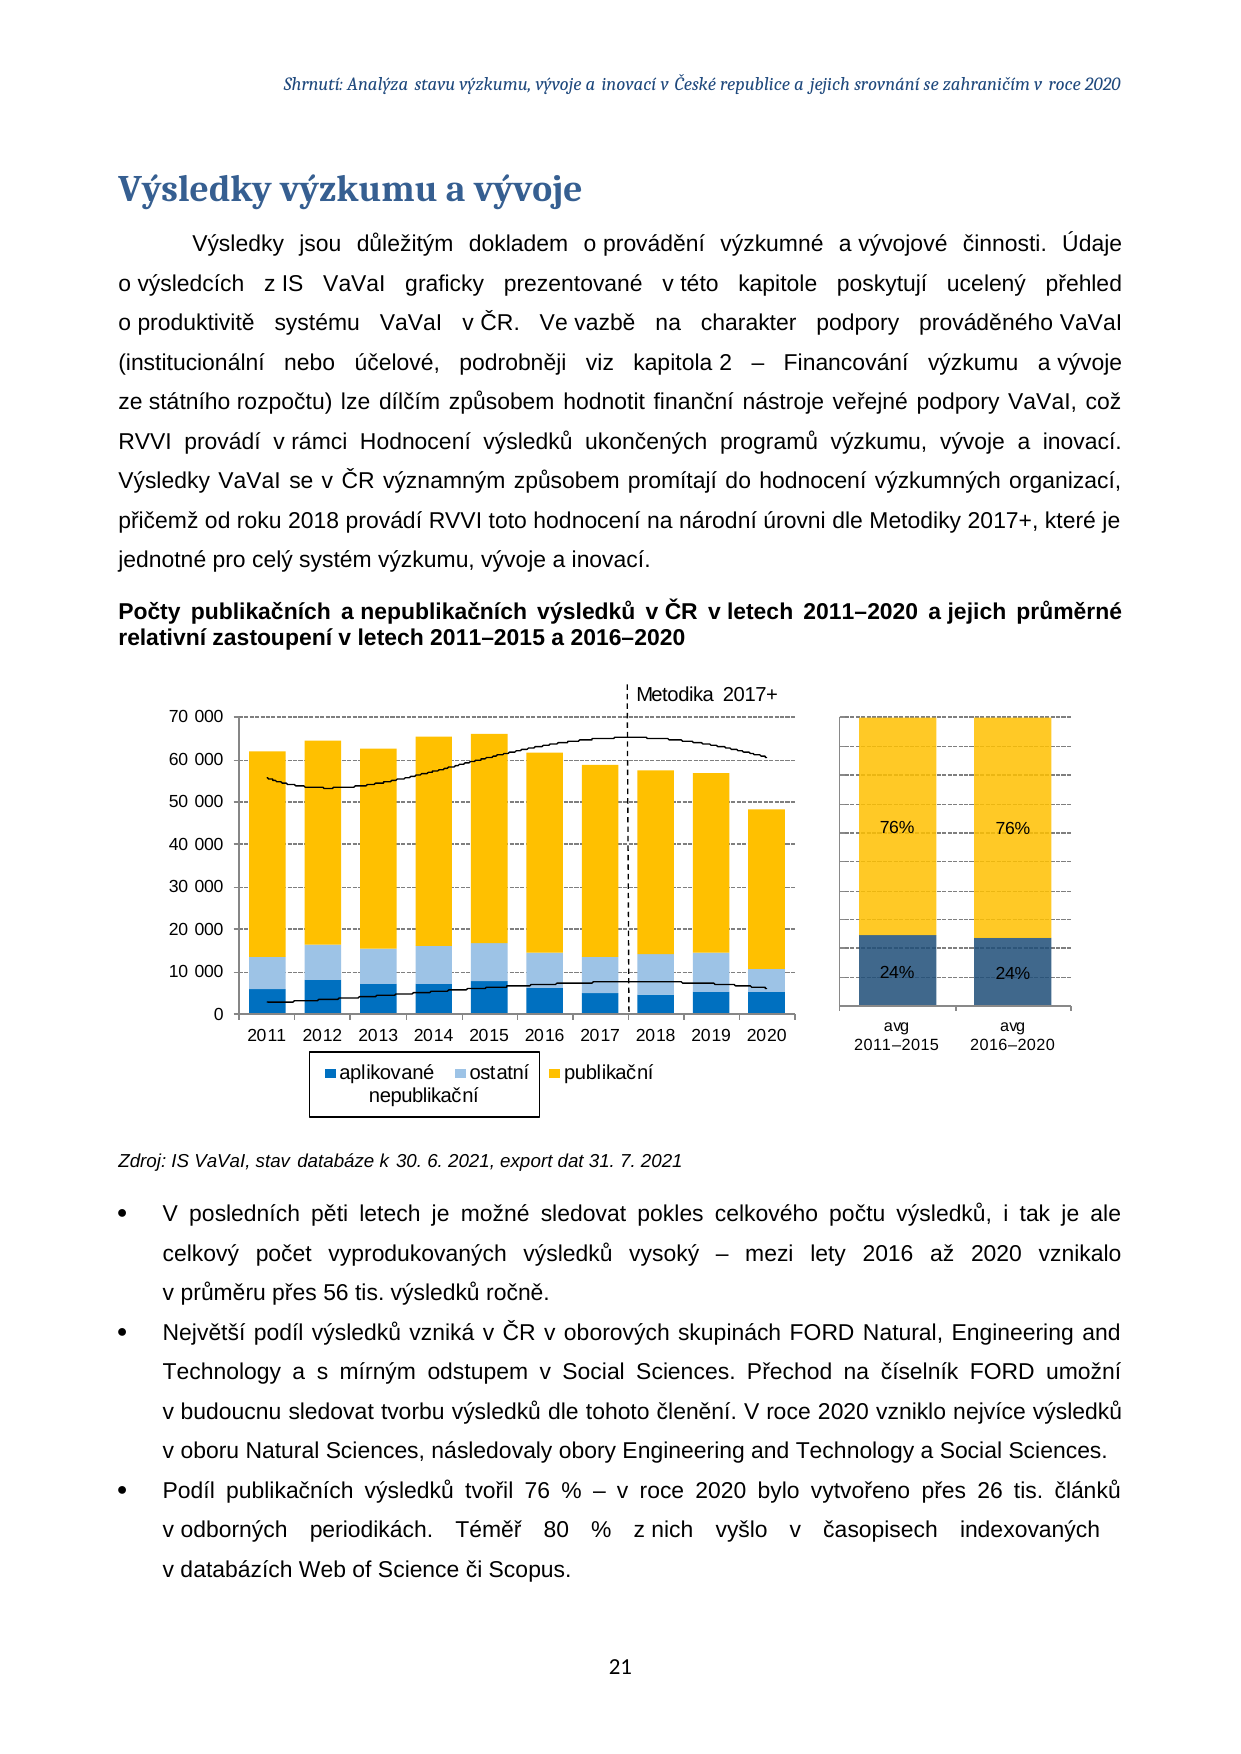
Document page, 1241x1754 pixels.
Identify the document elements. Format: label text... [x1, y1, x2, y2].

subtitle Výsledky výzkumu a vývoje [118, 168, 1122, 211]
text Zdroj: IS VaVaI, stav databáze k 30. 6. 2021, export dat 31. 7. 2021 [118, 1149, 1122, 1171]
list Největší podíl výsledků vzniká v ČR v oborových skupinách FORD Natural, Engineering and Technology a s mírným odstupem v Social Sciences. Přechod na číselník FORD umožní v budoucnu sledovat tvorbu výsledků dle tohoto členění. V roce 2020 vzniklo nejvíce výsledků v oboru Natural Sciences, následovaly obory Engineering and Technology a Social Sciences. [118, 1319, 1122, 1463]
text Výsledky jsou důležitým dokladem o provádění výzkumné a vývojové činnosti. Údaje o výsledcích z IS VaVaI graficky prezentované v této kapitole poskytují ucelený přehled o produktivitě systému VaVaI v ČR. Ve vazbě na charakter podpory prováděného VaVaI (institucionální nebo účelové, podrobněji viz kapitola 2 – Financování výzkumu a vývoje ze státního rozpočtu) lze dílčím způsobem hodnotit finanční nástroje veřejné podpory VaVaI, což RVVI provádí v rámci Hodnocení výsledků ukončených programů výzkumu, vývoje a inovací. Výsledky VaVaI se v ČR významným způsobem promítají do hodnocení výzkumných organizací, přičemž od roku 2018 provádí RVVI toto hodnocení na národní úrovni dle Metodiky 2017+, které je jednotné pro celý systém výzkumu, vývoje a inovací. [118, 230, 1122, 572]
text Počty publikačních a nepublikačních výsledků v ČR v letech 2011–2020 a jejich průměrné relativní zastoupení v letech 2011–2015 a 2016–2020 [118, 598, 1122, 651]
list V posledních pěti letech je možné sledovat pokles celkového počtu výsledků, i tak je ale celkový počet vyprodukovaných výsledků vysoký – mezi lety 2016 až 2020 vznikalo v průměru přes 56 tis. výsledků ročně. [118, 1200, 1122, 1306]
list Podíl publikačních výsledků tvořil 76 % – v roce 2020 bylo vytvořeno přes 26 tis. článků v odborných periodikách. Téměř 80 % z nich vyšlo v časopisech indexovaných v databázích Web of Science či Scopus. [118, 1477, 1122, 1582]
